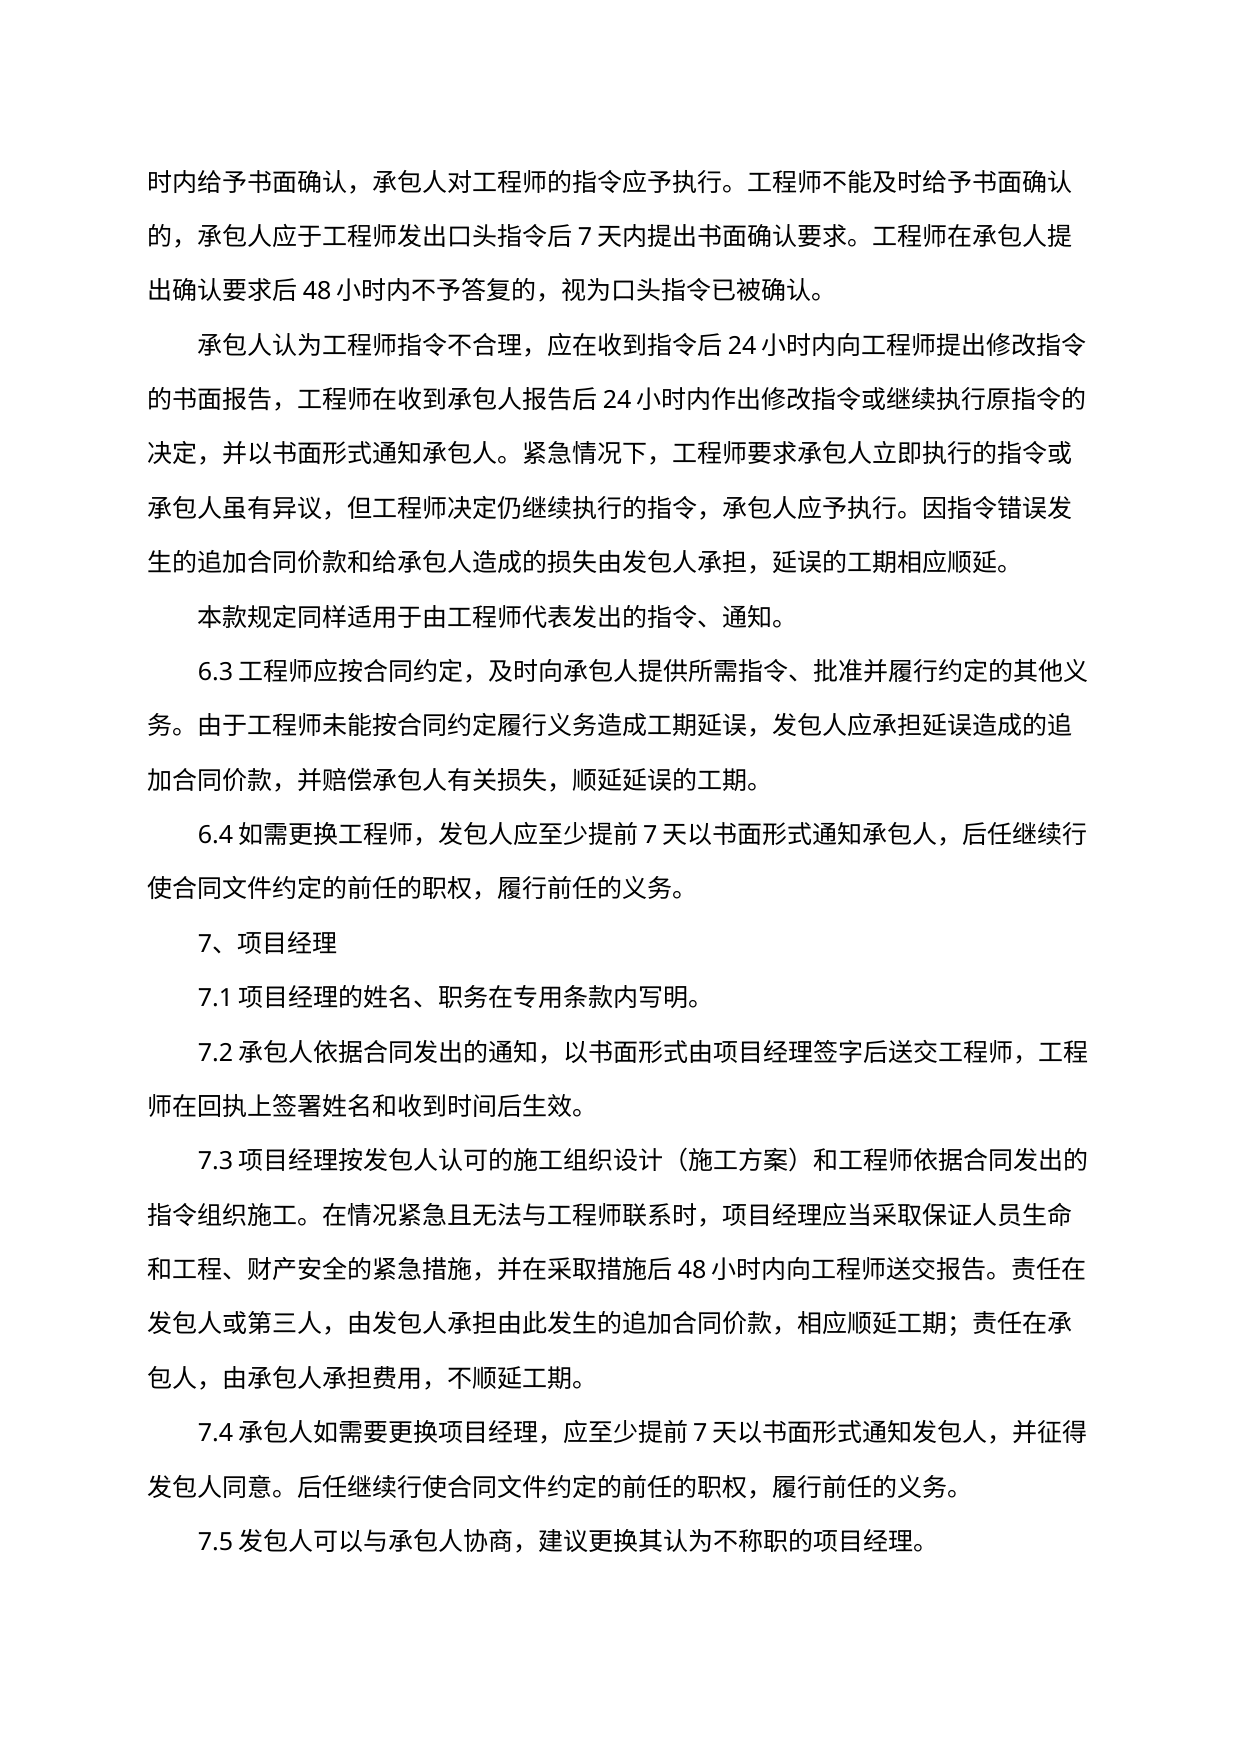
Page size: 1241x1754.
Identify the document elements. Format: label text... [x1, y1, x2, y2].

text 7、项目经理 [148, 923, 1093, 959]
text 6.4如需更换工程师，发包人应至少提前7天以书面形式通知承包人，后任继续行使合同文件约定的前任的职权，履行前任的义务。 [148, 814, 1093, 905]
text 7.1项目经理的姓名、职务在专用条款内写明。 [148, 978, 1093, 1014]
text 本款规定同样适用于由工程师代表发出的指令、通知。 [148, 597, 1093, 633]
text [148, 162, 1093, 307]
text 承包人认为工程师指令不合理，应在收到指令后24小时内向工程师提出修改指令的书面报告，工程师在收到承包人报告后24小时内作出修改指令或继续执行原指令的决定，并以书面形式通知承包人。紧急情况下，工程师要求承包人立即执行的指令或承包人虽有异议，但工程师决定仍继续执行的指令，承包人应予执行。因指令错误发生的追加合同价款和给承包人造成的损失由发包人承担，延误的工期相应顺延。 [148, 325, 1093, 579]
text 7.5发包人可以与承包人协商，建议更换其认为不称职的项目经理。 [148, 1521, 1093, 1558]
text 7.2承包人依据合同发出的通知，以书面形式由项目经理签字后送交工程师，工程师在回执上签署姓名和收到时间后生效。 [148, 1032, 1093, 1123]
text 7.3项目经理按发包人认可的施工组织设计（施工方案）和工程师依据合同发出的指令组织施工。在情况紧急且无法与工程师联系时，项目经理应当采取保证人员生命和工程、财产安全的紧急措施，并在采取措施后48小时内向工程师送交报告。责任在发包人或第三人，由发包人承担由此发生的追加合同价款，相应顺延工期；责任在承包人，由承包人承担费用，不顺延工期。 [148, 1141, 1093, 1394]
text 6.3工程师应按合同约定，及时向承包人提供所需指令、批准并履行约定的其他义务。由于工程师未能按合同约定履行义务造成工期延误，发包人应承担延误造成的追加合同价款，并赔偿承包人有关损失，顺延延误的工期。 [148, 651, 1093, 796]
text 7.4承包人如需要更换项目经理，应至少提前7天以书面形式通知发包人，并征得发包人同意。后任继续行使合同文件约定的前任的职权，履行前任的义务。 [148, 1413, 1093, 1503]
